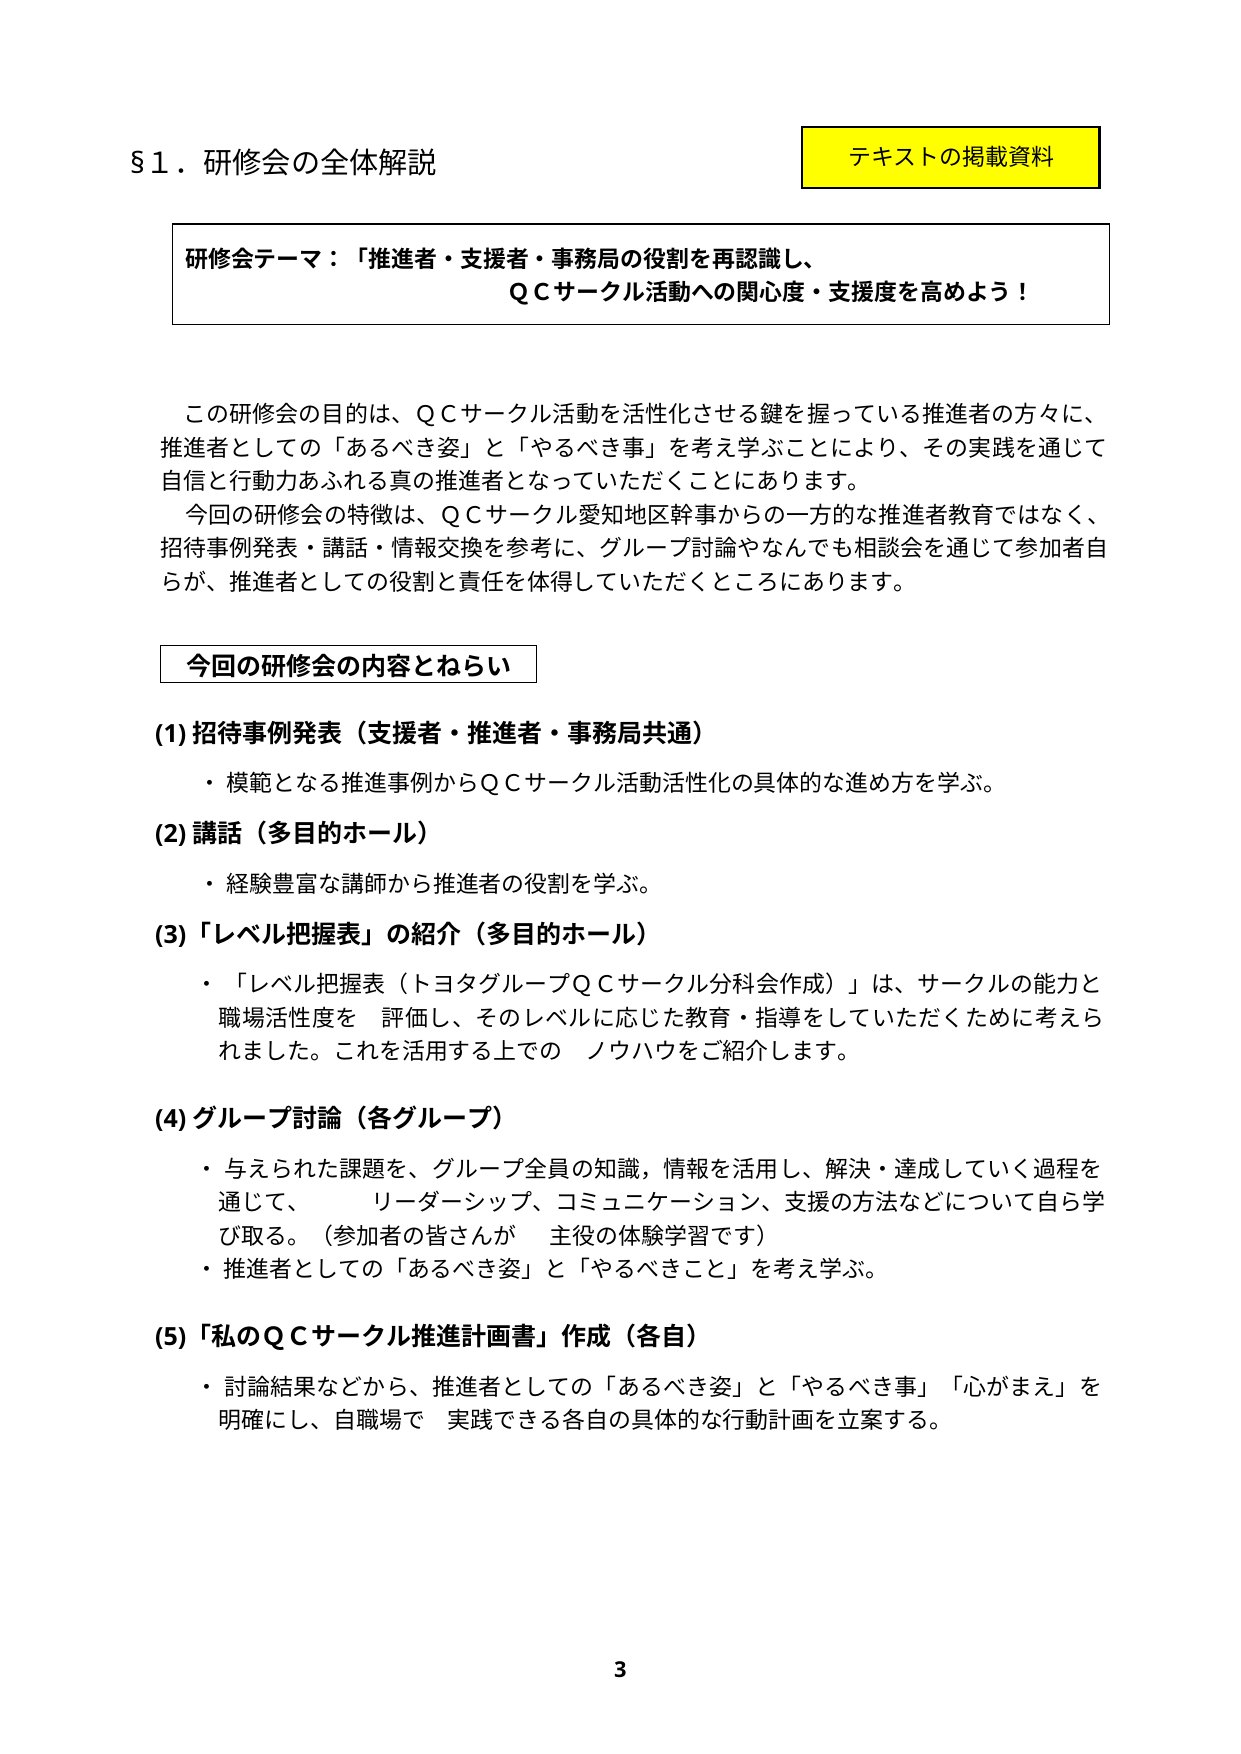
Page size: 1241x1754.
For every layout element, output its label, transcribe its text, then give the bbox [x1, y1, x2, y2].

text (5)「私のＱＣサークル推進計画書」作成（各自） [130, 1301, 1106, 1368]
text ・ 模範となる推進事例からＱＣサークル活動活性化の具体的な進め方を学ぶ。 [130, 765, 1113, 798]
text 今回の研修会の特徴は、ＱＣサークル愛知地区幹事からの一方的な推進者教育ではなく、招待事例発表・講話・情報交換を参考に、グループ討論やなんでも相談会を通じて参加者自らが、推進者としての役割と責任を体得していただくところにあります。 [160, 496, 1111, 597]
text (1) 招待事例発表（支援者・推進者・事務局共通） [130, 698, 1050, 765]
text (3)「レベル把握表」の紹介（多目的ホール） [130, 899, 1106, 966]
text §１．研修会の全体解説 [130, 127, 1110, 194]
text ・ 推進者としての「あるべき姿」と「やるべきこと」を考え学ぶ。 [196, 1251, 1106, 1284]
text 今回の研修会の内容とねらい [160, 631, 1110, 698]
text ・ 討論結果などから、推進者としての「あるべき姿」と「やるべき事」「心がまえ」を明確にし、自職場で 実践できる各自の具体的な行動計画を立案する。 [196, 1368, 1106, 1436]
text ・ 与えられた課題を、グループ全員の知識，情報を活用し、解決・達成していく過程を通じて、 リーダーシップ、コミュニケーション、支援の方法などについて自ら学び取る。（参加者の皆さんが 主役の体験学習です） [196, 1150, 1106, 1251]
text ・ 「レベル把握表（トヨタグループＱＣサークル分科会作成）」は、サークルの能力と職場活性度を 評価し、そのレベルに応じた教育・指導をしていただくために考えられました。これを活用する上での ノウハウをご紹介します。 [196, 966, 1106, 1067]
text (4) グループ討論（各グループ） [130, 1083, 1106, 1150]
text ・ 経験豊富な講師から推進者の役割を学ぶ。 [130, 865, 1106, 899]
text (2) 講話（多目的ホール） [130, 798, 1106, 865]
text この研修会の目的は、ＱＣサークル活動を活性化させる鍵を握っている推進者の方々に、推進者としての「あるべき姿」と「やるべき事」を考え学ぶことにより、その実践を通じて自信と行動力あふれる真の推進者となっていただくことにあります。 [160, 396, 1111, 496]
